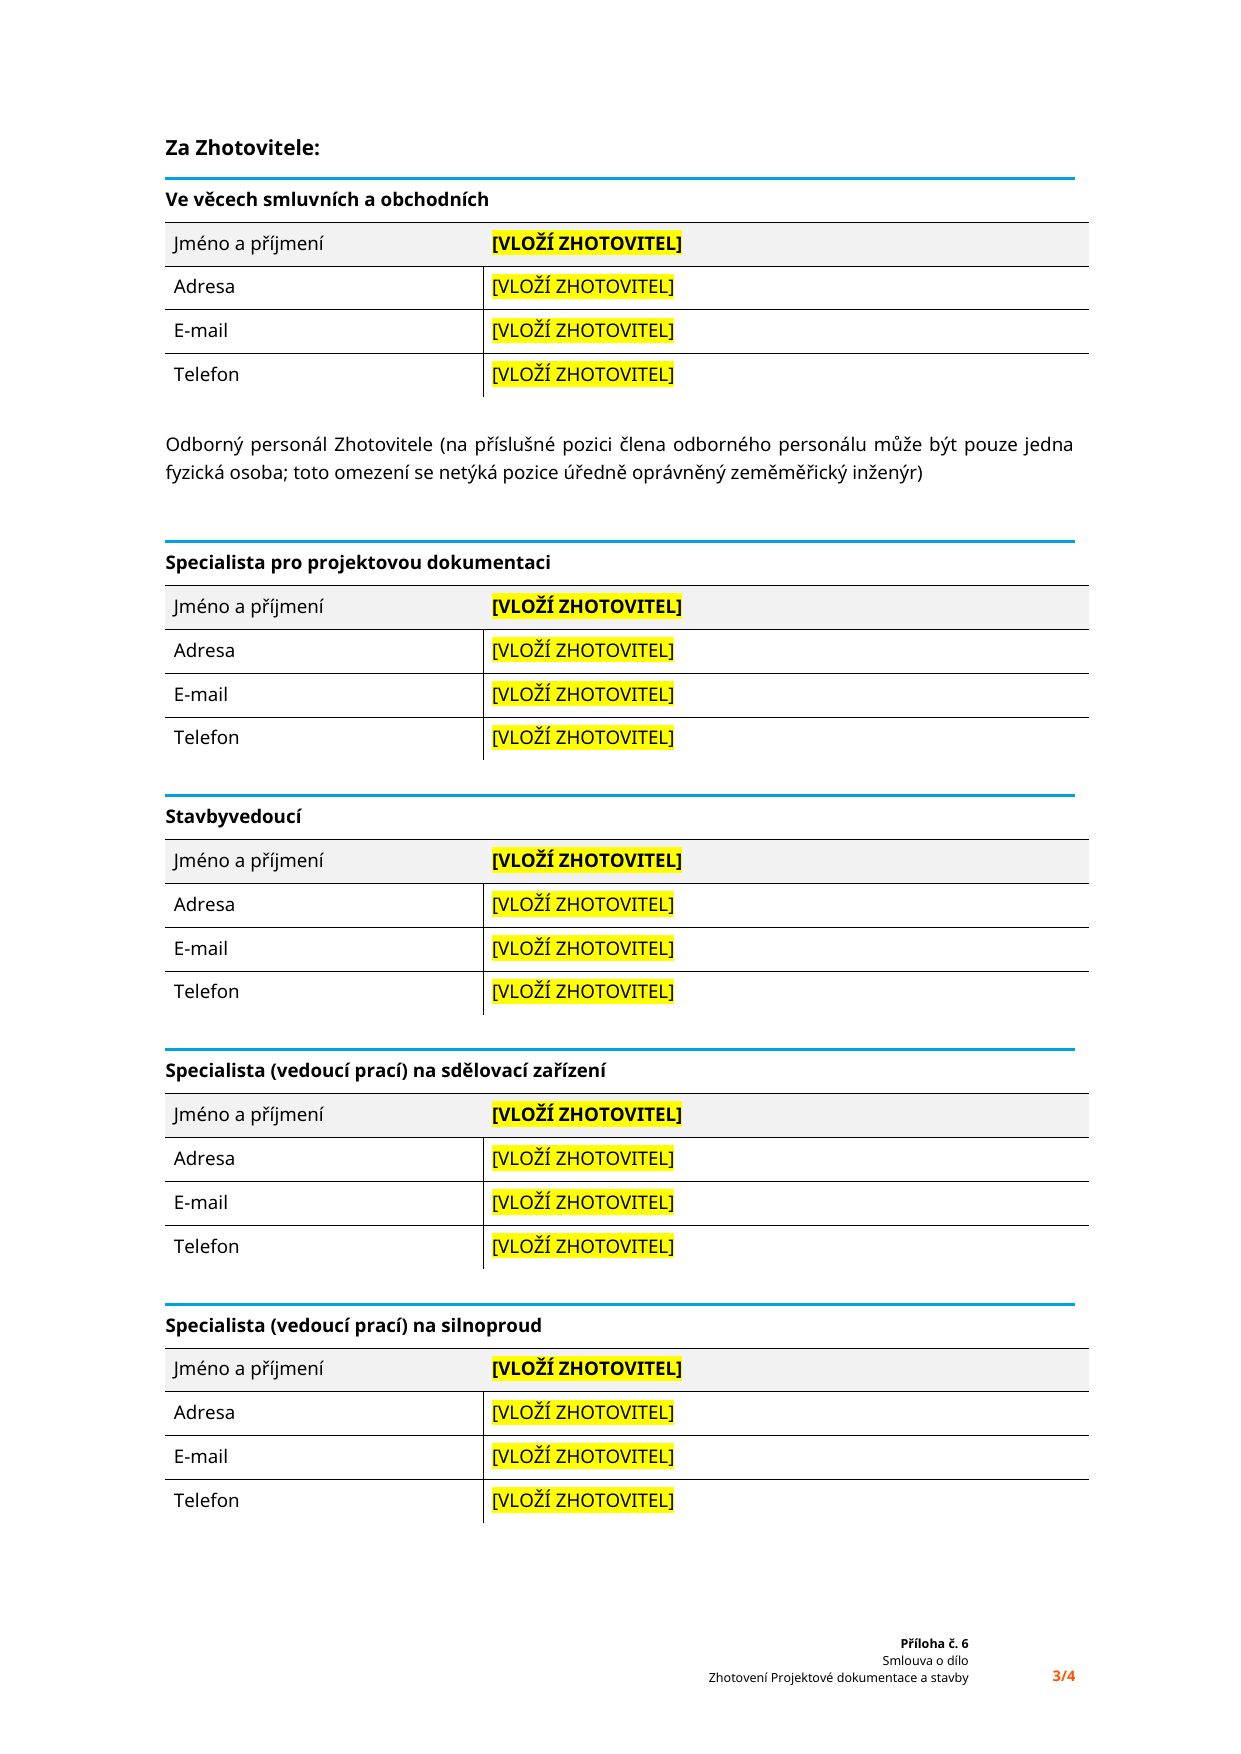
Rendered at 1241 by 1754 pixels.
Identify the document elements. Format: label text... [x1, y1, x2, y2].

table_cell E-mail [165, 928, 483, 971]
table_header [VLOŽÍ ZHOTOVITEL] [484, 223, 1089, 266]
table_cell [VLOŽÍ ZHOTOVITEL] [484, 884, 1089, 927]
table_header Jméno a příjmení [165, 223, 484, 266]
table_header Jméno a příjmení [165, 586, 484, 629]
table_cell Telefon [165, 718, 483, 760]
table_cell [VLOŽÍ ZHOTOVITEL] [484, 1138, 1089, 1181]
text Specialista (vedoucí prací) na silnoproud [165, 1306, 1075, 1337]
table_header [VLOŽÍ ZHOTOVITEL] [484, 1349, 1089, 1391]
table_cell [VLOŽÍ ZHOTOVITEL] [484, 1436, 1089, 1479]
table_cell E-mail [165, 1436, 483, 1479]
text Stavbyvedoucí [165, 797, 1075, 829]
table_cell Telefon [165, 972, 483, 1014]
table_cell Telefon [165, 354, 483, 397]
table_cell Adresa [165, 267, 483, 309]
table_cell [VLOŽÍ ZHOTOVITEL] [484, 674, 1089, 716]
table_header Jméno a příjmení [165, 1094, 484, 1137]
table_cell [VLOŽÍ ZHOTOVITEL] [484, 354, 1089, 397]
text Specialista pro projektovou dokumentaci [165, 543, 1075, 575]
table_header Jméno a příjmení [165, 840, 484, 883]
table_cell [VLOŽÍ ZHOTOVITEL] [484, 972, 1089, 1014]
text Ve věcech smluvních a obchodních [165, 180, 1075, 212]
table_cell [VLOŽÍ ZHOTOVITEL] [484, 1226, 1089, 1269]
table_cell [VLOŽÍ ZHOTOVITEL] [484, 630, 1089, 673]
table_cell E-mail [165, 310, 483, 353]
text Odborný personál Zhotovitele (na příslušné pozici člena odborného personálu může být pouze jedna fyzická osoba; toto omezení se netýká pozice úředně oprávněný zeměměřický inženýr) [165, 431, 1075, 484]
table_cell E-mail [165, 674, 483, 716]
table_cell E-mail [165, 1182, 483, 1225]
table_cell [VLOŽÍ ZHOTOVITEL] [484, 1392, 1089, 1435]
table_cell [VLOŽÍ ZHOTOVITEL] [484, 310, 1089, 353]
text Specialista (vedoucí prací) na sdělovací zařízení [165, 1051, 1075, 1083]
table_cell [VLOŽÍ ZHOTOVITEL] [484, 267, 1089, 309]
table_cell Adresa [165, 1138, 483, 1181]
table_cell [VLOŽÍ ZHOTOVITEL] [484, 928, 1089, 971]
table_cell [VLOŽÍ ZHOTOVITEL] [484, 718, 1089, 760]
table_cell Telefon [165, 1226, 483, 1269]
table_header [VLOŽÍ ZHOTOVITEL] [484, 1094, 1089, 1137]
table_header [VLOŽÍ ZHOTOVITEL] [484, 840, 1089, 883]
text Za Zhotovitele: [165, 133, 1075, 161]
table_cell [VLOŽÍ ZHOTOVITEL] [484, 1182, 1089, 1225]
table_cell Adresa [165, 1392, 483, 1435]
table_cell [VLOŽÍ ZHOTOVITEL] [484, 1480, 1089, 1523]
table_header [VLOŽÍ ZHOTOVITEL] [484, 586, 1089, 629]
table_header Jméno a příjmení [165, 1349, 484, 1391]
table_cell Adresa [165, 884, 483, 927]
table_cell Telefon [165, 1480, 483, 1523]
table_cell Adresa [165, 630, 483, 673]
